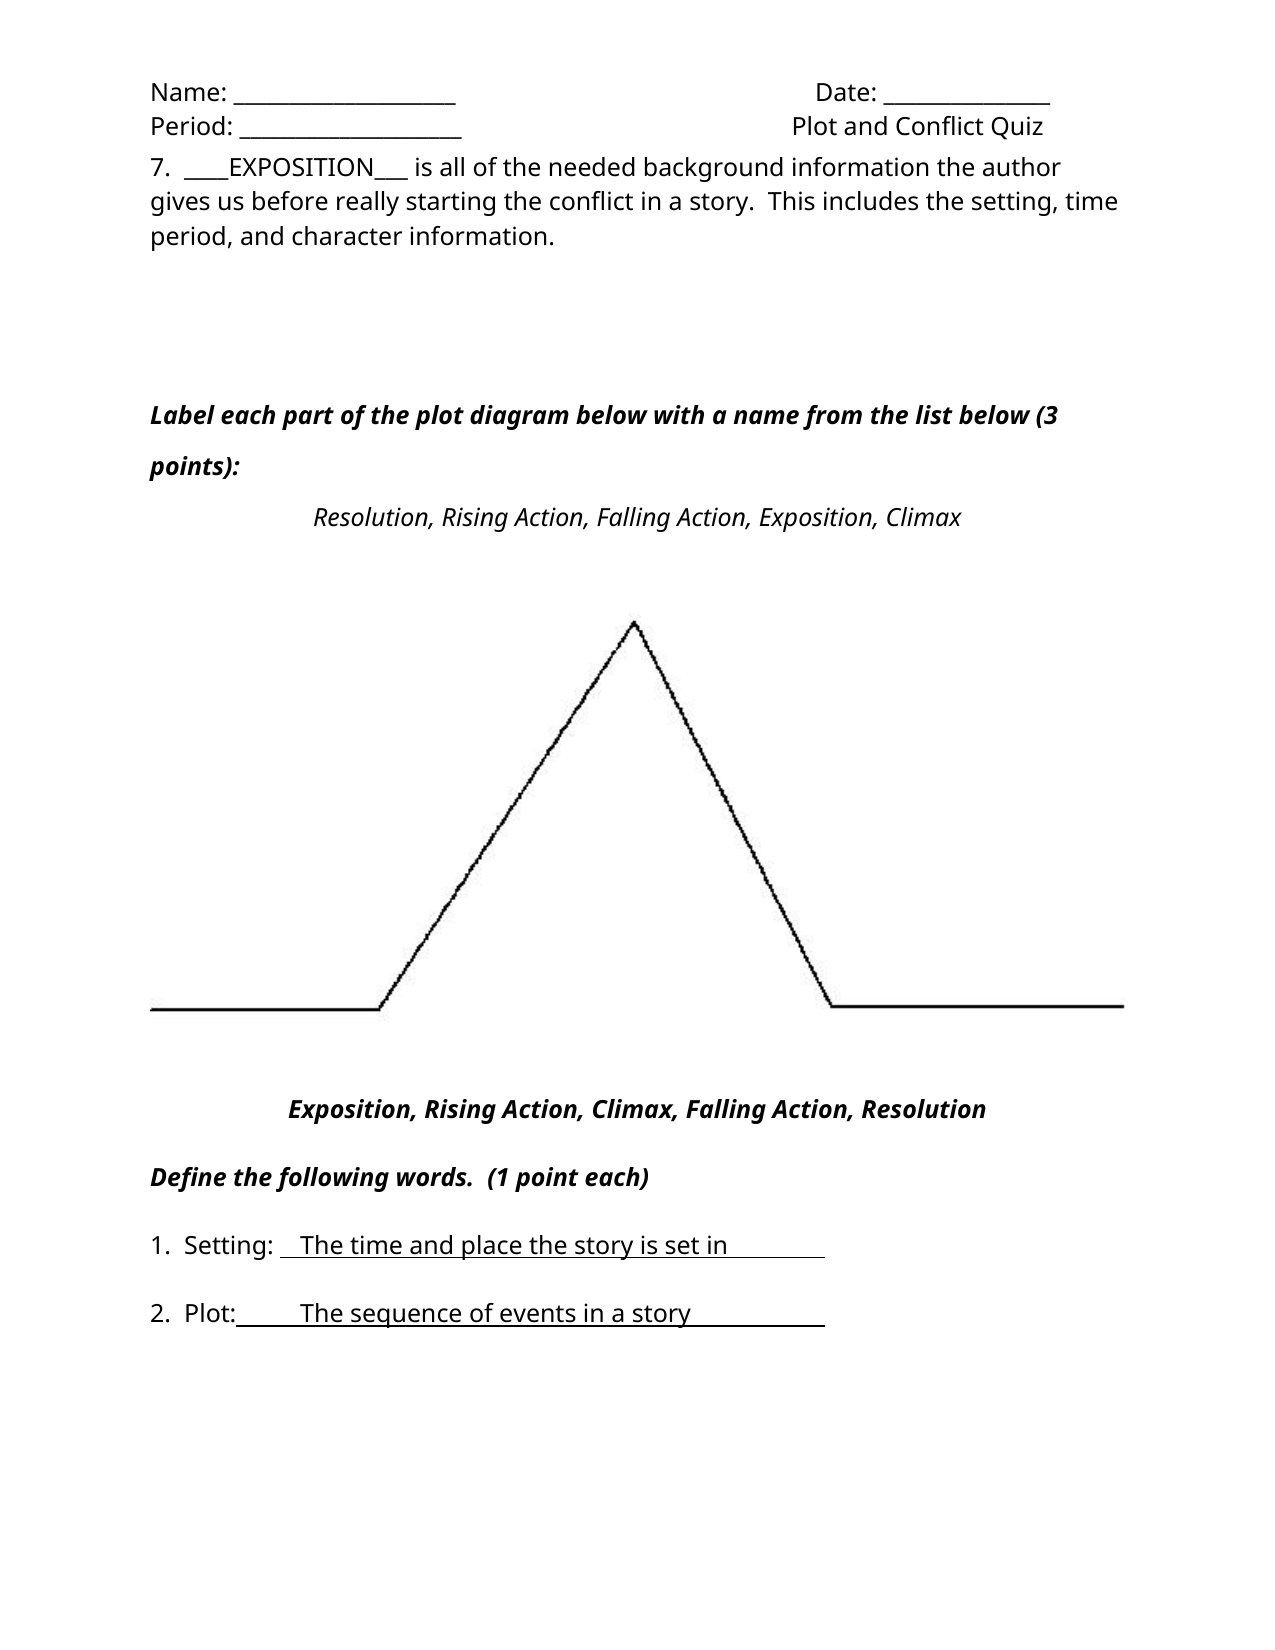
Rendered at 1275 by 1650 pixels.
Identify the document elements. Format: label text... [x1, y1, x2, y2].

text 2. Plot: The sequence of events in a story [150, 1296, 1125, 1330]
text Resolution, Rising Action, Falling Action, Exposition, Climax [150, 499, 1125, 534]
text Exposition, Rising Action, Climax, Falling Action, Resolution [150, 1092, 1125, 1126]
text 7. ____EXPOSITION___ is all of the needed background information the author gives us before really starting the conflict in a story. This includes the setting, time period, and character information. [150, 150, 1125, 252]
text Define the following words. (1 point each) [150, 1160, 1125, 1194]
text 1. Setting: The time and place the story is set in [150, 1228, 1125, 1262]
text Label each part of the plot diagram below with a name from the list below (3 points): [150, 397, 1125, 483]
picture [150, 601, 1125, 1075]
